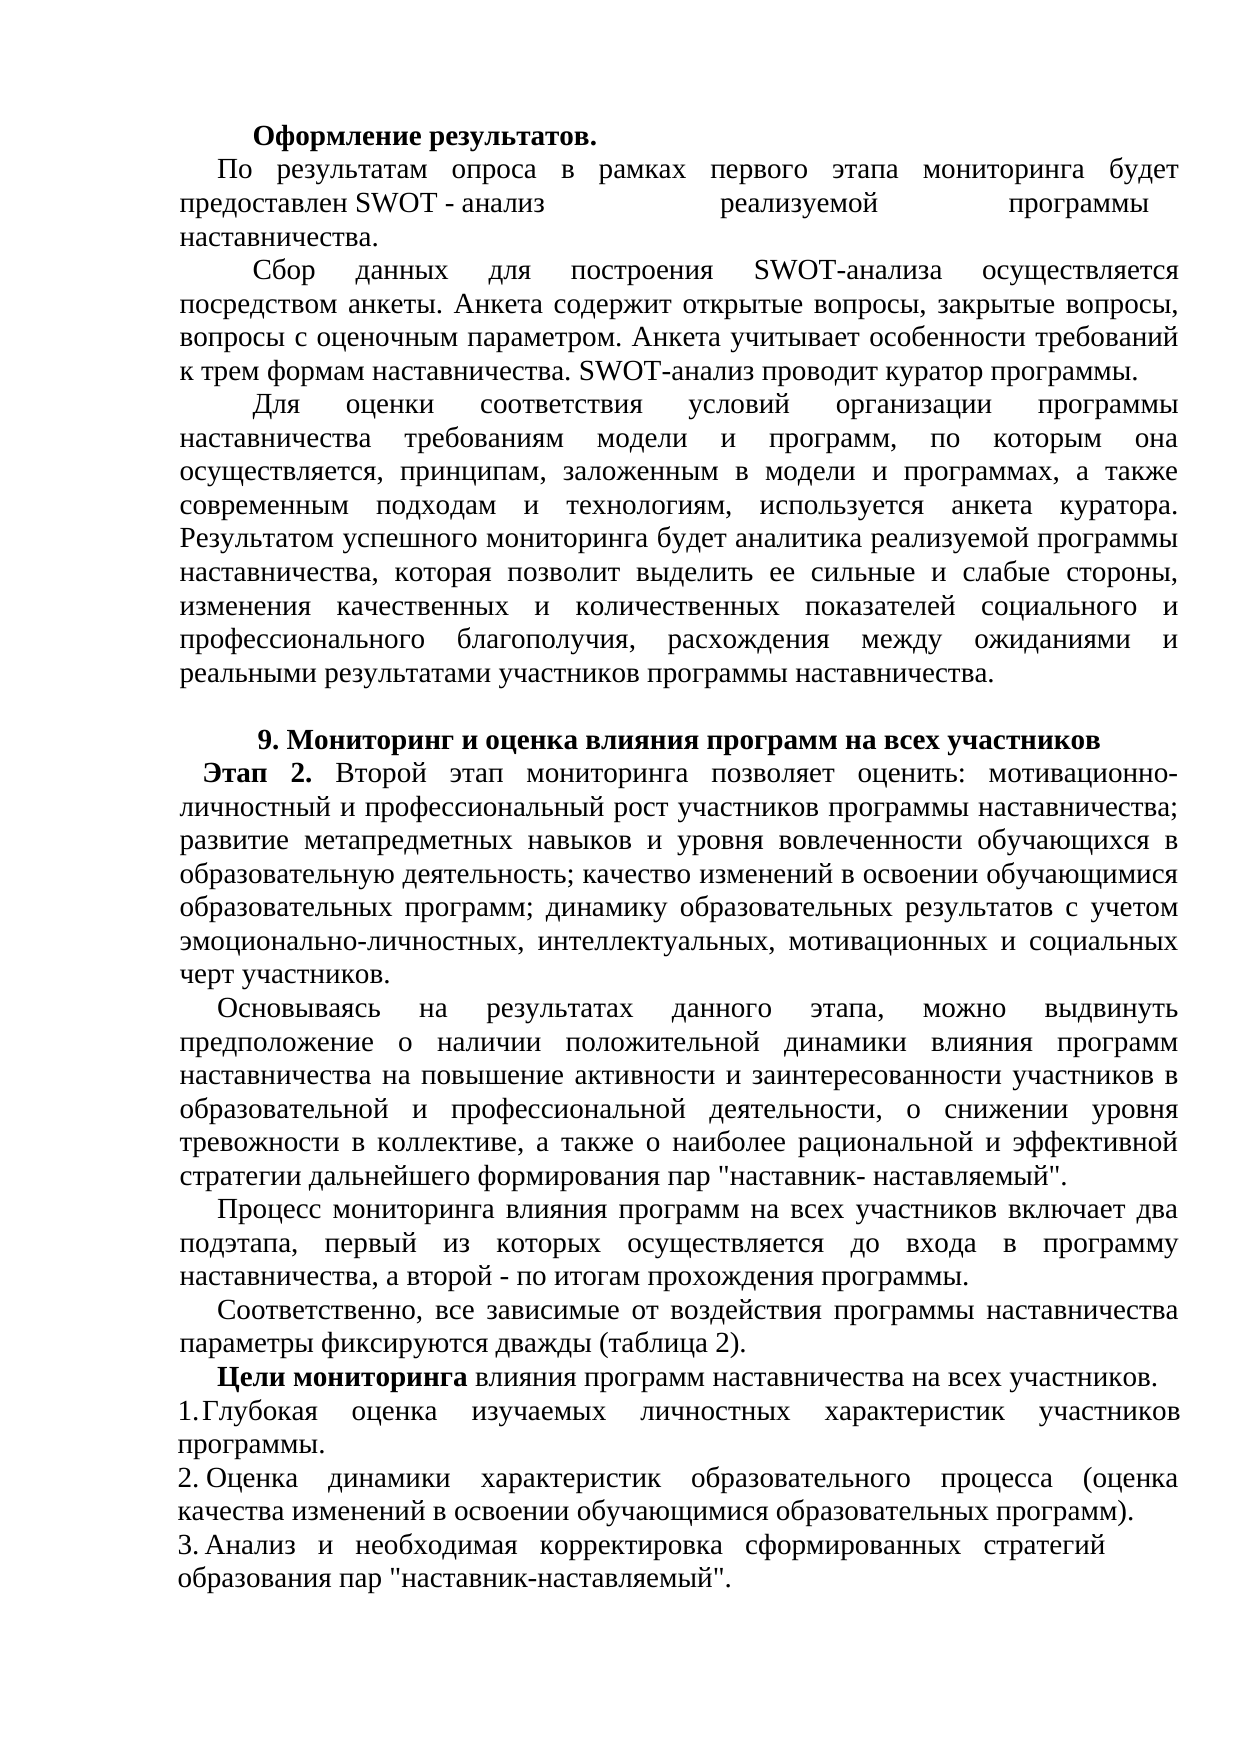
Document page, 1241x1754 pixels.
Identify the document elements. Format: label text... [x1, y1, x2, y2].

text По результатам опроса в рамках первого этапа мониторинга будет предоставлен SWOT - анализ реализуемой программы наставничества. [179, 152, 1179, 252]
text Для оценки соответствия условий организации программы наставничества требованиям модели и программ, по которым она осуществляется, принципам, заложенным в модели и программах, а также современным подходам и технологиям, используется анкета куратора. Результатом успешного мониторинга будет аналитика реализуемой программы наставничества, которая позволит выделить ее сильные и слабые стороны, изменения качественных и количественных показателей социального и профессионального благополучия, расхождения между ожиданиями и реальными результатами участников программы наставничества. [179, 386, 1179, 688]
text Процесс мониторинга влияния программ на всех участников включает два подэтапа, первый из которых осуществляется до входа в программу наставничества, а второй - по итогам прохождения программы. [179, 1191, 1179, 1292]
text Соответственно, все зависимые от воздействия программы наставничества параметры фиксируются дважды (таблица 2). [179, 1292, 1179, 1359]
list Глубокая оценка изучаемых личностных характеристик участников программы. [177, 1393, 1181, 1460]
text Этап 2. Второй этап мониторинга позволяет оценить: мотивационно-личностный и профессиональный рост участников программы наставничества; развитие метапредметных навыков и уровня вовлеченности обучающихся в образовательную деятельность; качество изменений в освоении обучающимися образовательных программ; динамику образовательных результатов с учетом эмоционально-личностных, интеллектуальных, мотивационных и социальных черт участников. [179, 755, 1179, 990]
text Цели мониторинга влияния программ наставничества на всех участников. [179, 1359, 1181, 1393]
text Основываясь на результатах данного этапа, можно выдвинуть предположение о наличии положительной динамики влияния программ наставничества на повышение активности и заинтересованности участников в образовательной и профессиональной деятельности, о снижении уровня тревожности в коллективе, а также о наиболее рациональной и эффективной стратегии дальнейшего формирования пар "наставник- наставляемый". [179, 990, 1179, 1191]
list Оценка динамики характеристик образовательного процесса (оценка качества изменений в освоении обучающимися образовательных программ). [177, 1460, 1179, 1527]
text Оформление результатов. [179, 118, 1181, 152]
text 9. Мониторинг и оценка влияния программ на всех участников [179, 722, 1179, 755]
list Анализ и необходимая корректировка сформированных стратегий образования пар "наставник-наставляемый". [177, 1527, 1106, 1594]
text Сбор данных для построения SWOT-анализа осуществляется посредством анкеты. Анкета содержит открытые вопросы, закрытые вопросы, вопросы с оценочным параметром. Анкета учитывает особенности требований к трем формам наставничества. SWOT-анализ проводит куратор программы. [179, 252, 1179, 386]
